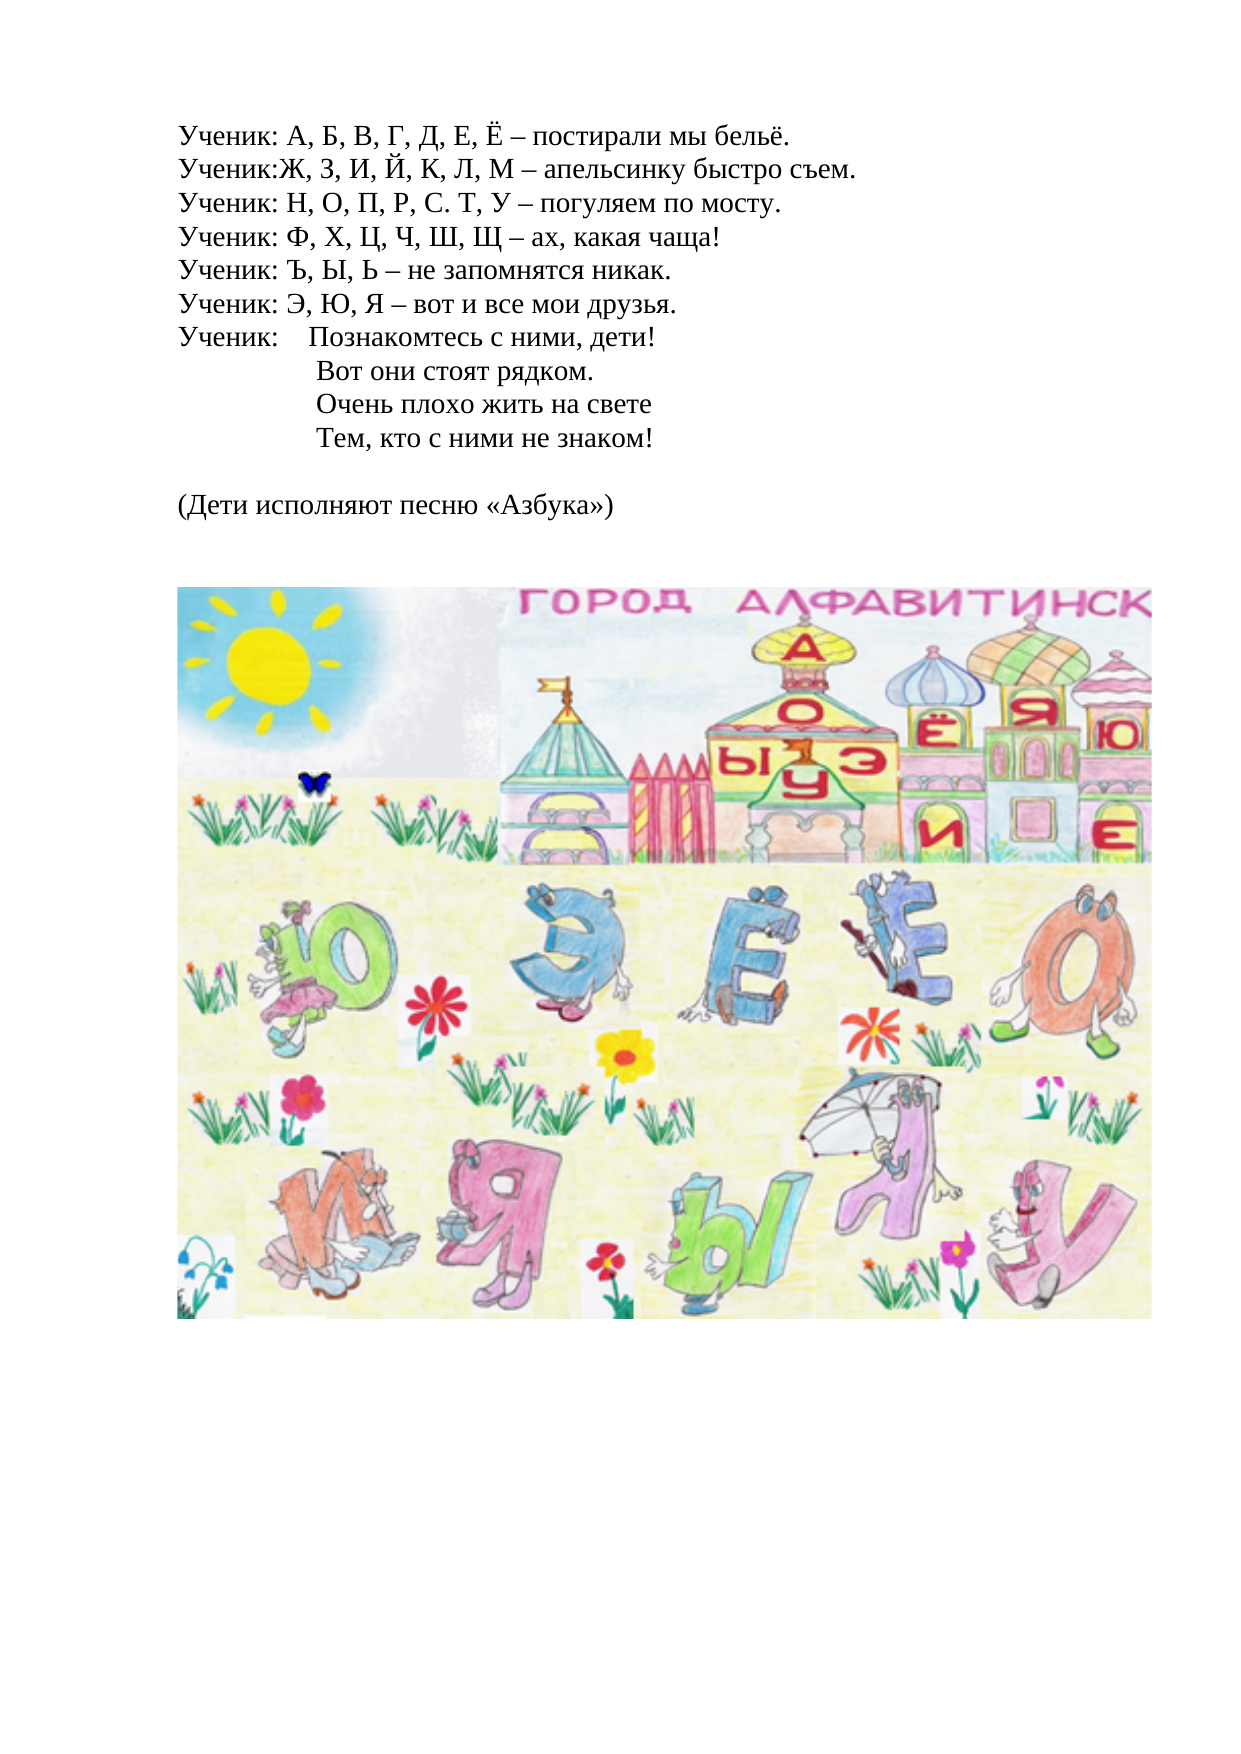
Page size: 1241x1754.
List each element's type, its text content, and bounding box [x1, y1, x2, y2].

picture [177, 587, 1152, 1319]
text Ученик: Ъ, Ы, Ь – не запомнятся никак. [177, 252, 1152, 286]
text Ученик: Познакомтесь с ними, дети! [177, 319, 1152, 353]
text Вот они стоят рядком. [177, 353, 1152, 386]
text Ученик: Ф, Х, Ц, Ч, Ш, Щ – ах, какая чаща! [177, 219, 1152, 252]
text Очень плохо жить на свете [177, 386, 1152, 420]
text Ученик: Н, О, П, Р, С. Т, У – погуляем по мосту. [177, 185, 1152, 219]
text Ученик:Ж, З, И, Й, К, Л, М – апельсинку быстро съем. [177, 152, 1152, 185]
text Ученик: А, Б, В, Г, Д, Е, Ё – постирали мы бельё. [177, 118, 1152, 152]
text Ученик: Э, Ю, Я – вот и все мои друзья. [177, 286, 1152, 319]
text Тем, кто с ними не знаком! [177, 420, 1152, 453]
text (Дети исполняют песню «Азбука») [177, 487, 1152, 521]
